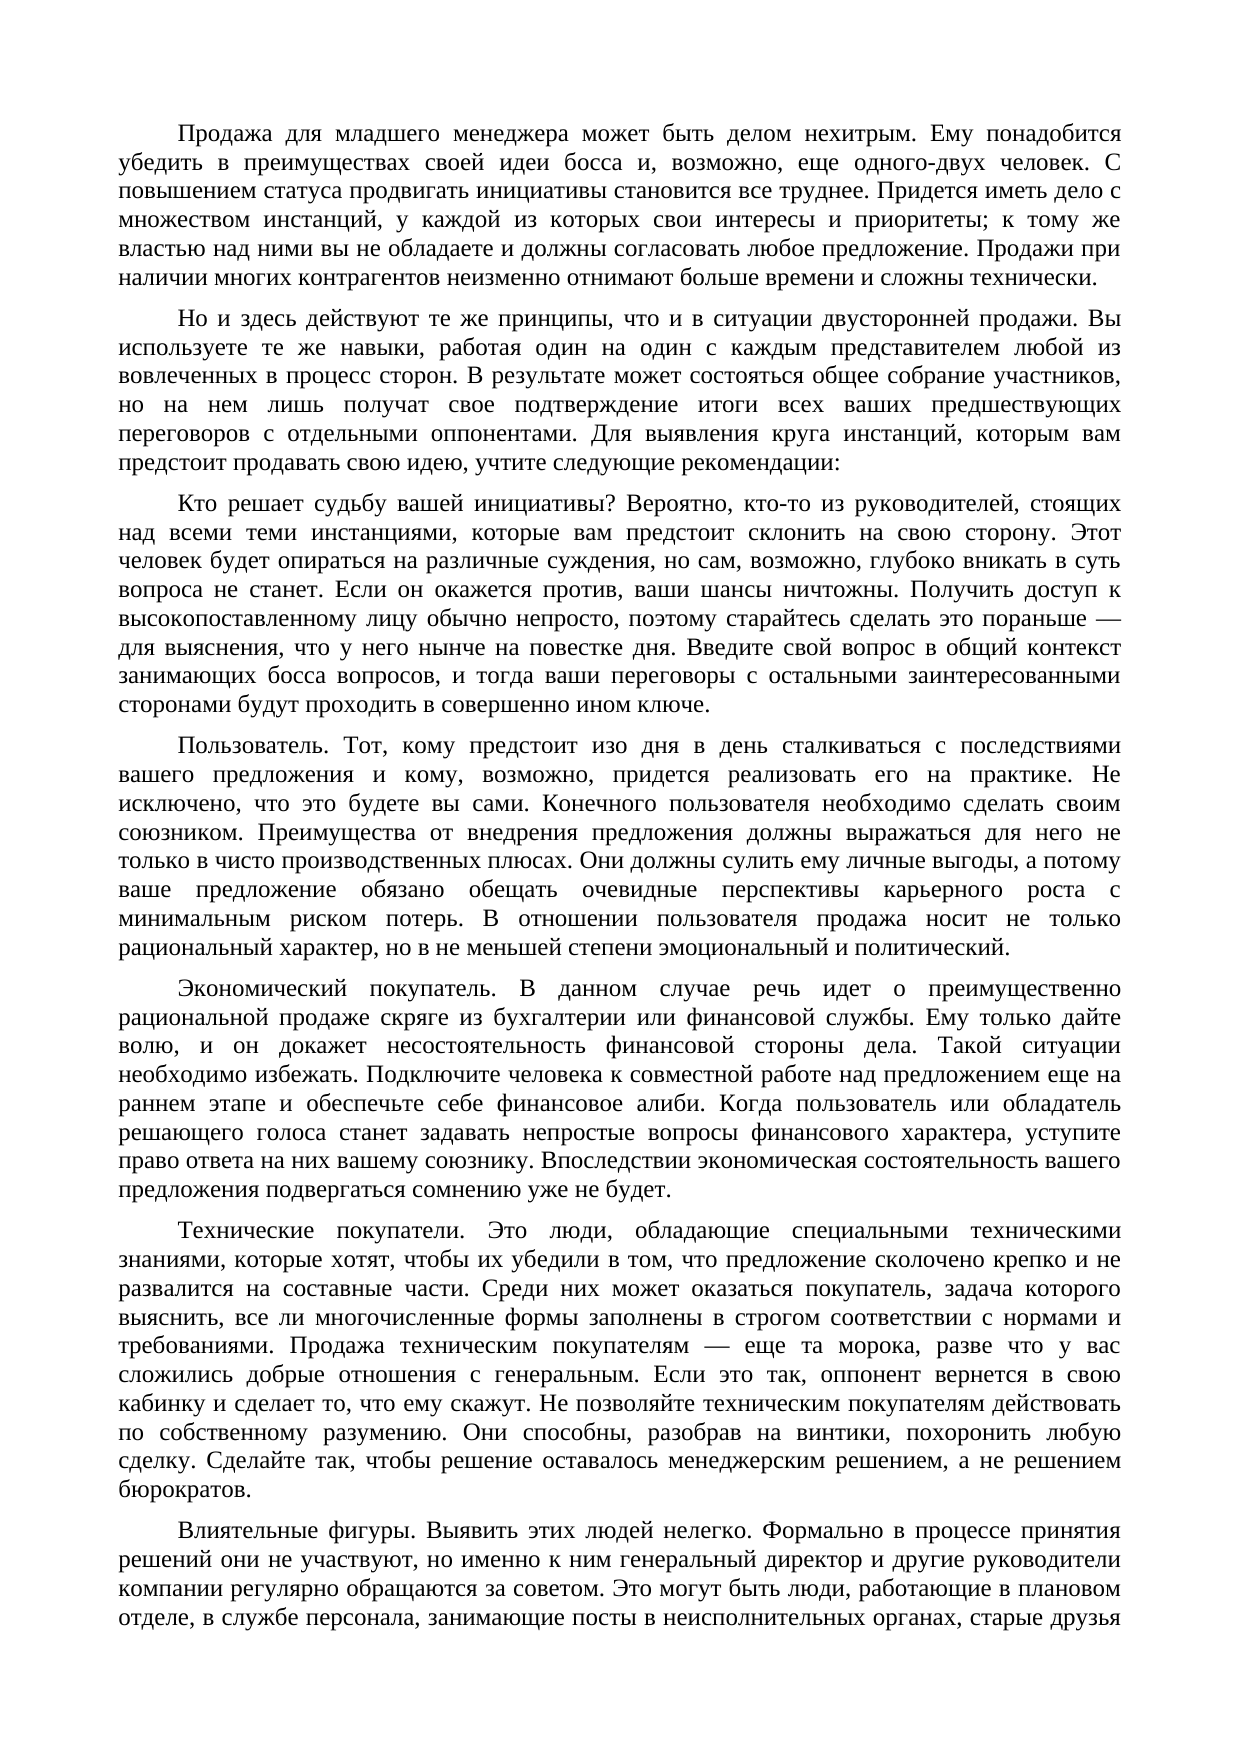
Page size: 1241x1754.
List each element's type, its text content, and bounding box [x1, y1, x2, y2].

text Пользователь. Тот, кому предстоит изо дня в день сталкиваться с последствиями вашего предложения и кому, возможно, придется реализовать его на практике. Не исключено, что это будете вы сами. Конечного пользователя необходимо сделать своим союзником. Преимущества от внедрения предложения должны выражаться для него не только в чисто производственных плюсах. Они должны сулить ему личные выгоды, а потому ваше предложение обязано обещать очевидные перспективы карьерного роста с минимальным риском потерь. В отношении пользователя продажа носит не только рациональный характер, но в не меньшей степени эмоциональный и политический. [118, 731, 1122, 961]
text Но и здесь действуют те же принципы, что и в ситуации двусторонней продажи. Вы используете те же навыки, работая один на один с каждым представителем любой из вовлеченных в процесс сторон. В результате может состояться общее собрание участников, но на нем лишь получат свое подтверждение итоги всех ваших предшествующих переговоров с отдельными оппонентами. Для выявления круга инстанций, которым вам предстоит продавать свою идею, учтите следующие рекомендации: [118, 303, 1122, 476]
text Технические покупатели. Это люди, обладающие специальными техническими знаниями, которые хотят, чтобы их убедили в том, что предложение сколочено крепко и не развалится на составные части. Среди них может оказаться покупатель, задача которого выяснить, все ли многочисленные формы заполнены в строгом соответствии с нормами и требованиями. Продажа техническим покупателям — еще та морока, разве что у вас сложились добрые отношения с генеральным. Если это так, оппонент вернется в свою кабинку и сделает то, что ему скажут. Не позволяйте техническим покупателям действовать по собственному разумению. Они способны, разобрав на винтики, похоронить любую сделку. Сделайте так, чтобы решение оставалось менеджерским решением, а не решением бюрократов. [118, 1216, 1122, 1503]
text Продажа для младшего менеджера может быть делом нехитрым. Ему понадобится убедить в преимуществах своей идеи босса и, возможно, еще одного-двух человек. С повышением статуса продвигать инициативы становится все труднее. Придется иметь дело с множеством инстанций, у каждой из которых свои интересы и приоритеты; к тому же властью над ними вы не обладаете и должны согласовать любое предложение. Продажи при наличии многих контрагентов неизменно отнимают больше времени и сложны технически. [118, 118, 1122, 291]
text Экономический покупатель. В данном случае речь идет о преимущественно рациональной продаже скряге из бухгалтерии или финансовой службы. Ему только дайте волю, и он докажет несостоятельность финансовой стороны дела. Такой ситуации необходимо избежать. Подключите человека к совместной работе над предложением еще на раннем этапе и обеспечьте себе финансовое алиби. Когда пользователь или обладатель решающего голоса станет задавать непростые вопросы финансового характера, уступите право ответа на них вашему союзнику. Впоследствии экономическая состоятельность вашего предложения подвергаться сомнению уже не будет. [118, 973, 1122, 1203]
text Кто решает судьбу вашей инициативы? Вероятно, кто-то из руководителей, стоящих над всеми теми инстанциями, которые вам предстоит склонить на свою сторону. Этот человек будет опираться на различные суждения, но сам, возможно, глубоко вникать в суть вопроса не станет. Если он окажется против, ваши шансы ничтожны. Получить доступ к высокопоставленному лицу обычно непросто, поэтому старайтесь сделать это пораньше — для выяснения, что у него нынче на повестке дня. Введите свой вопрос в общий контекст занимающих босса вопросов, и тогда ваши переговоры с остальными заинтересованными сторонами будут проходить в совершенно ином ключе. [118, 488, 1122, 718]
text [118, 1516, 1122, 1631]
